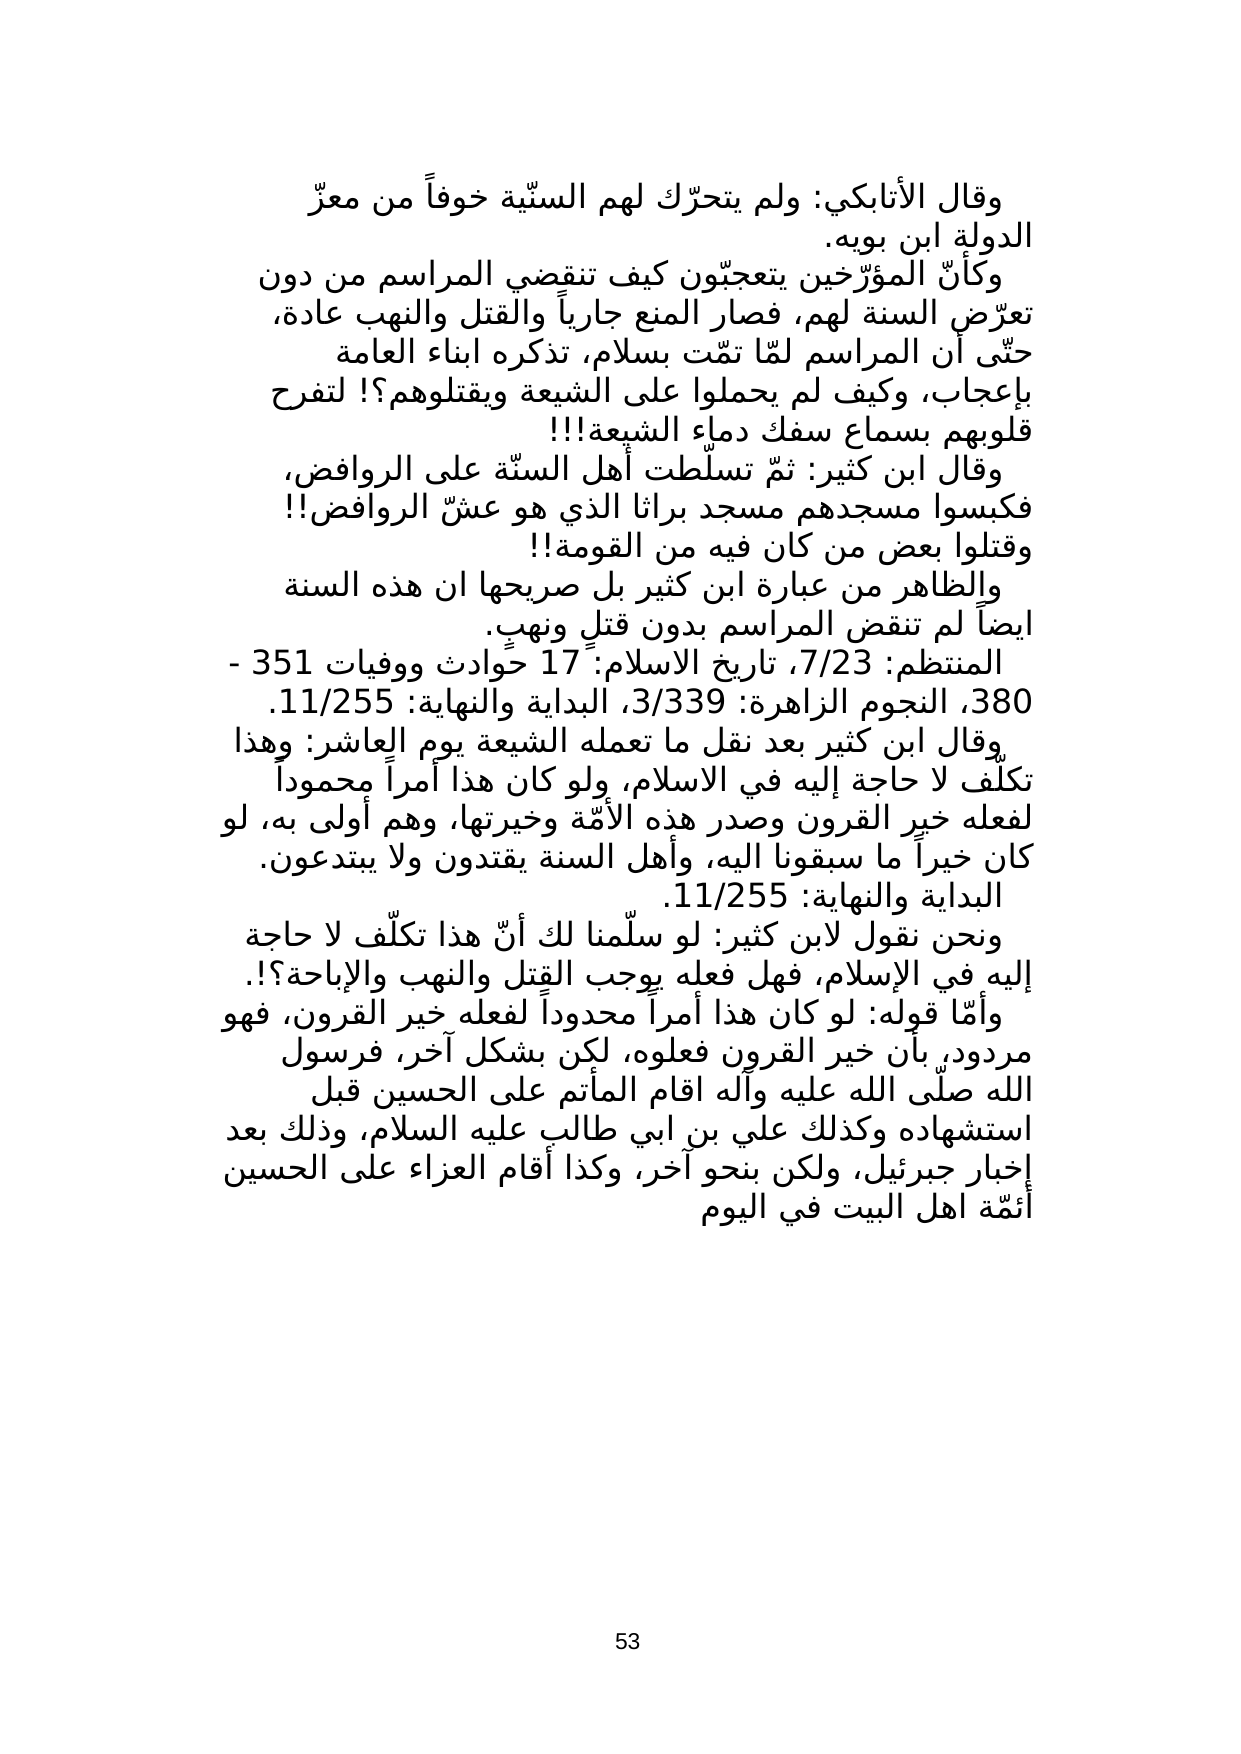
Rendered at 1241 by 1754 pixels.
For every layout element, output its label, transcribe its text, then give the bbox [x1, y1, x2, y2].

text ونحن نقول لابن كثير: لو سلّمنا لك أنّ هذا تكلّف لا حاجة إليه في الإسلام، فهل فعله يوجب القتل والنهب والإباحة؟!. [222, 915, 1033, 993]
text وأمّا قوله: لو كان هذا أمراً محدوداً لفعله خير القرون، فهو مردود، بأن خير القرون فعلوه، لكن بشكل آخر، فرسول الله صلّى الله عليه وآله اقام المأتم على الحسين قبل استشهاده وكذلك علي بن ابي طالب عليه السلام، وذلك بعد إخبار جبرئيل، ولكن بنحو آخر، وكذا أقام العزاء على الحسين أئمّة اهل البيت في اليوم [222, 993, 1033, 1226]
text وقال ابن كثير بعد نقل ما تعمله الشيعة يوم العاشر: وهذا تكلّف لا حاجة إليه في الاسلام، ولو كان هذا أمراً محموداً لفعله خير القرون وصدر هذه الأمّة وخيرتها، وهم أولى به، لو كان خيراً ما سبقونا اليه، وأهل السنة يقتدون ولا يبتدعون. [222, 721, 1033, 877]
text المنتظم: 7/23، تاريخ الاسلام: 17 حوادث ووفيات 351 - 380، النجوم الزاهرة: 3/339، البداية والنهاية: 11/255. [222, 643, 1033, 721]
text البداية والنهاية: 11/255. [222, 877, 1033, 915]
text وكأنّ المؤرّخين يتعجبّون كيف تنقضي المراسم من دون تعرّض السنة لهم، فصار المنع جارياً والقتل والنهب عادة، حتّى أن المراسم لمّا تمّت بسلام، تذكره ابناء العامة بإعجاب، وكيف لم يحملوا على الشيعة ويقتلوهم؟! لتفرح قلوبهم بسماع سفك دماء الشيعة!!! [222, 255, 1033, 449]
text وقال الأتابكي: ولم يتحرّك لهم السنّية خوفاً من معزّ الدولة ابن بويه. [222, 177, 1033, 255]
text والظاهر من عبارة ابن كثير بل صريحها ان هذه السنة ايضاً لم تنقض المراسم بدون قتلٍ ونهبٍ. [222, 566, 1033, 643]
text وقال ابن كثير: ثمّ تسلّطت أهل السنّة على الروافض، فكبسوا مسجدهم مسجد براثا الذي هو عشّ الروافض!! وقتلوا بعض من كان فيه من القومة!! [222, 449, 1033, 566]
